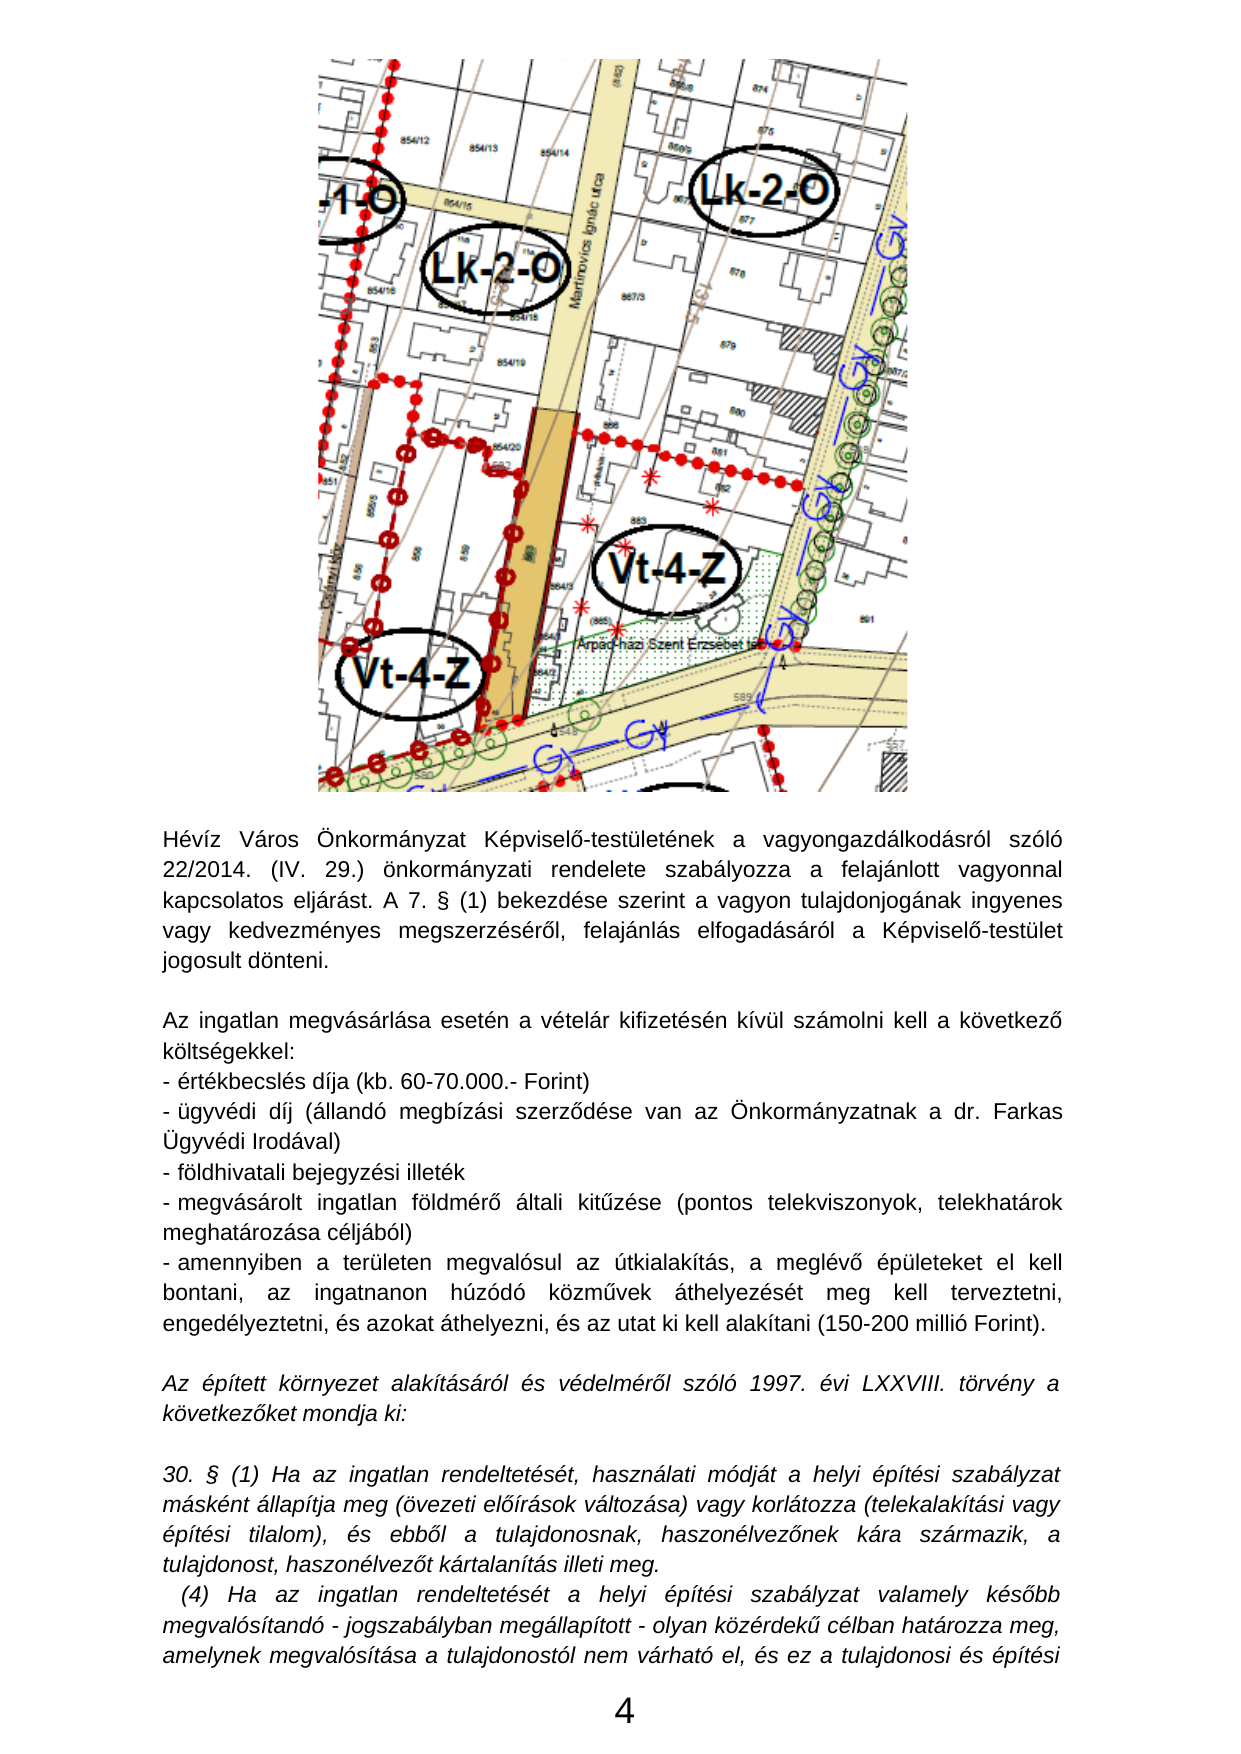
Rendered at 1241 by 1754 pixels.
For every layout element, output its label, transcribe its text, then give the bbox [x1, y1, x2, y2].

text 30. § (1) Ha az ingatlan rendeltetését, használati módját a helyi építési szabályzat másként állapítja meg (övezeti előírások változása) vagy korlátozza (telekalakítási vagy építési tilalom), és ebből a tulajdonosnak, haszonélvezőnek kára származik, a tulajdonost, haszonélvezőt kártalanítás illeti meg. [162, 1461, 1063, 1578]
list értékbecslés díja (kb. 60-70.000.- Forint) [162, 1068, 1063, 1094]
list ügyvédi díj (állandó megbízási szerződése van az Önkormányzatnak a dr. Farkas Ügyvédi Irodával) [162, 1098, 1063, 1155]
picture [318, 59, 908, 792]
list földhivatali bejegyzési illeték [162, 1158, 1063, 1185]
text Hévíz Város Önkormányzat Képviselő-testületének a vagyongazdálkodásról szóló 22/2014. (IV. 29.) önkormányzati rendelete szabályozza a felajánlott vagyonnal kapcsolatos eljárást. A 7. § (1) bekezdése szerint a vagyon tulajdonjogának ingyenes vagy kedvezményes megszerzéséről, felajánlás elfogadásáról a Képviselő-testület jogosult dönteni. [162, 826, 1063, 973]
list amennyiben a területen megvalósul az útkialakítás, a meglévő épületeket el kell bontani, az ingatnanon húzódó közművek áthelyezését meg kell terveztetni, engedélyeztetni, és azokat áthelyezni, és az utat ki kell alakítani (150-200 millió Forint). [162, 1249, 1063, 1336]
text Az épített környezet alakításáról és védelméről szóló 1997. évi LXXVIII. törvény a következőket mondja ki: [162, 1370, 1063, 1427]
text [162, 1581, 1063, 1668]
list megvásárolt ingatlan földmérő általi kitűzése (pontos telekviszonyok, telekhatárok meghatározása céljából) [162, 1189, 1063, 1245]
text Az ingatlan megvásárlása esetén a vételár kifizetésén kívül számolni kell a következő költségekkel: [162, 1007, 1063, 1064]
